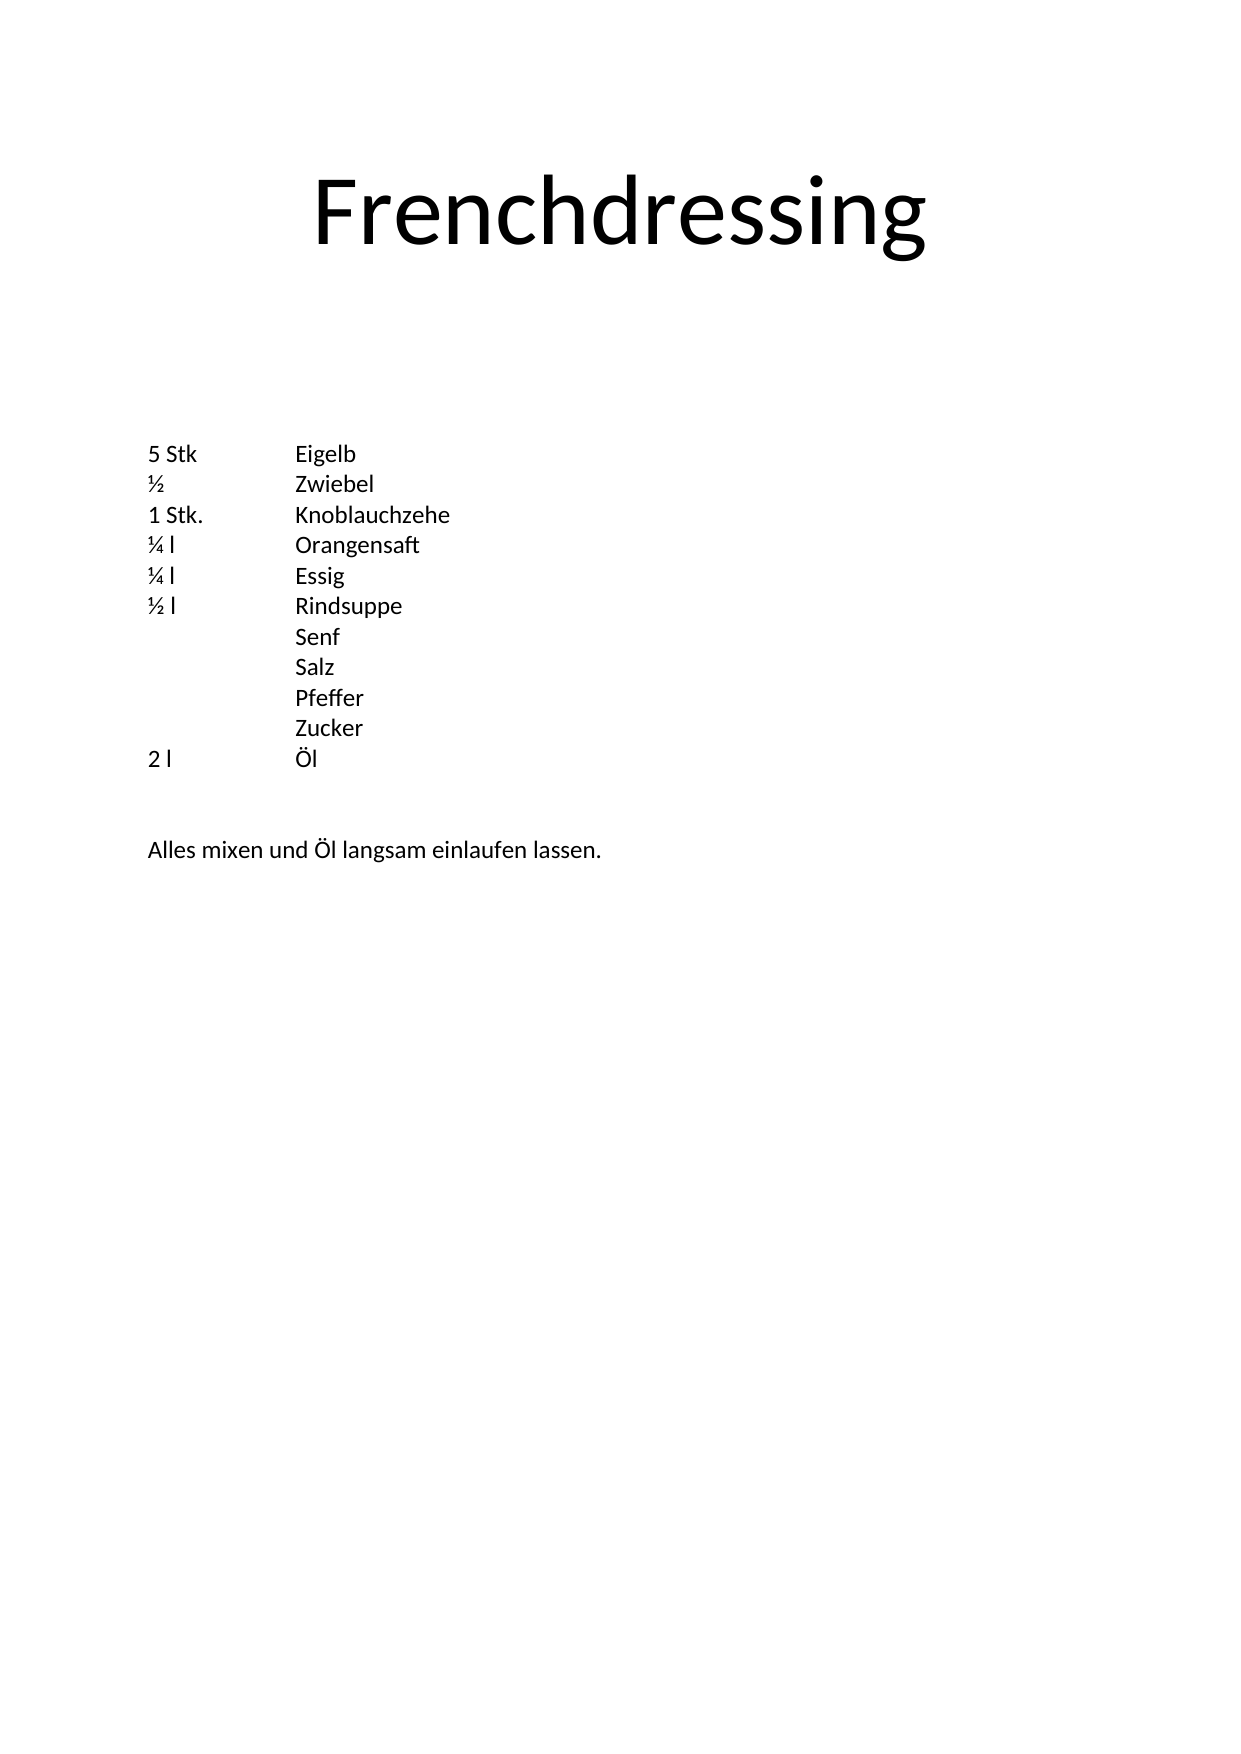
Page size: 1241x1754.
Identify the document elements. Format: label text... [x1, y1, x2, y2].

text ¼ l Orangensaft [148, 529, 1093, 560]
text Salz [148, 651, 1093, 682]
text Pfeffer [148, 682, 1093, 712]
text Alles mixen und Öl langsam einlaufen lassen. [148, 834, 1093, 865]
text ¼ l Essig [148, 560, 1093, 590]
text ½ l Rindsuppe [148, 590, 1093, 621]
text 1 Stk. Knoblauchzehe [148, 499, 1093, 529]
text 5 Stk Eigelb [148, 438, 1093, 468]
text Zucker [148, 712, 1093, 743]
text Frenchdressing [148, 148, 1093, 270]
text ½ Zwiebel [148, 468, 1093, 499]
text 2 l Öl [148, 743, 1093, 773]
text Senf [148, 621, 1093, 651]
